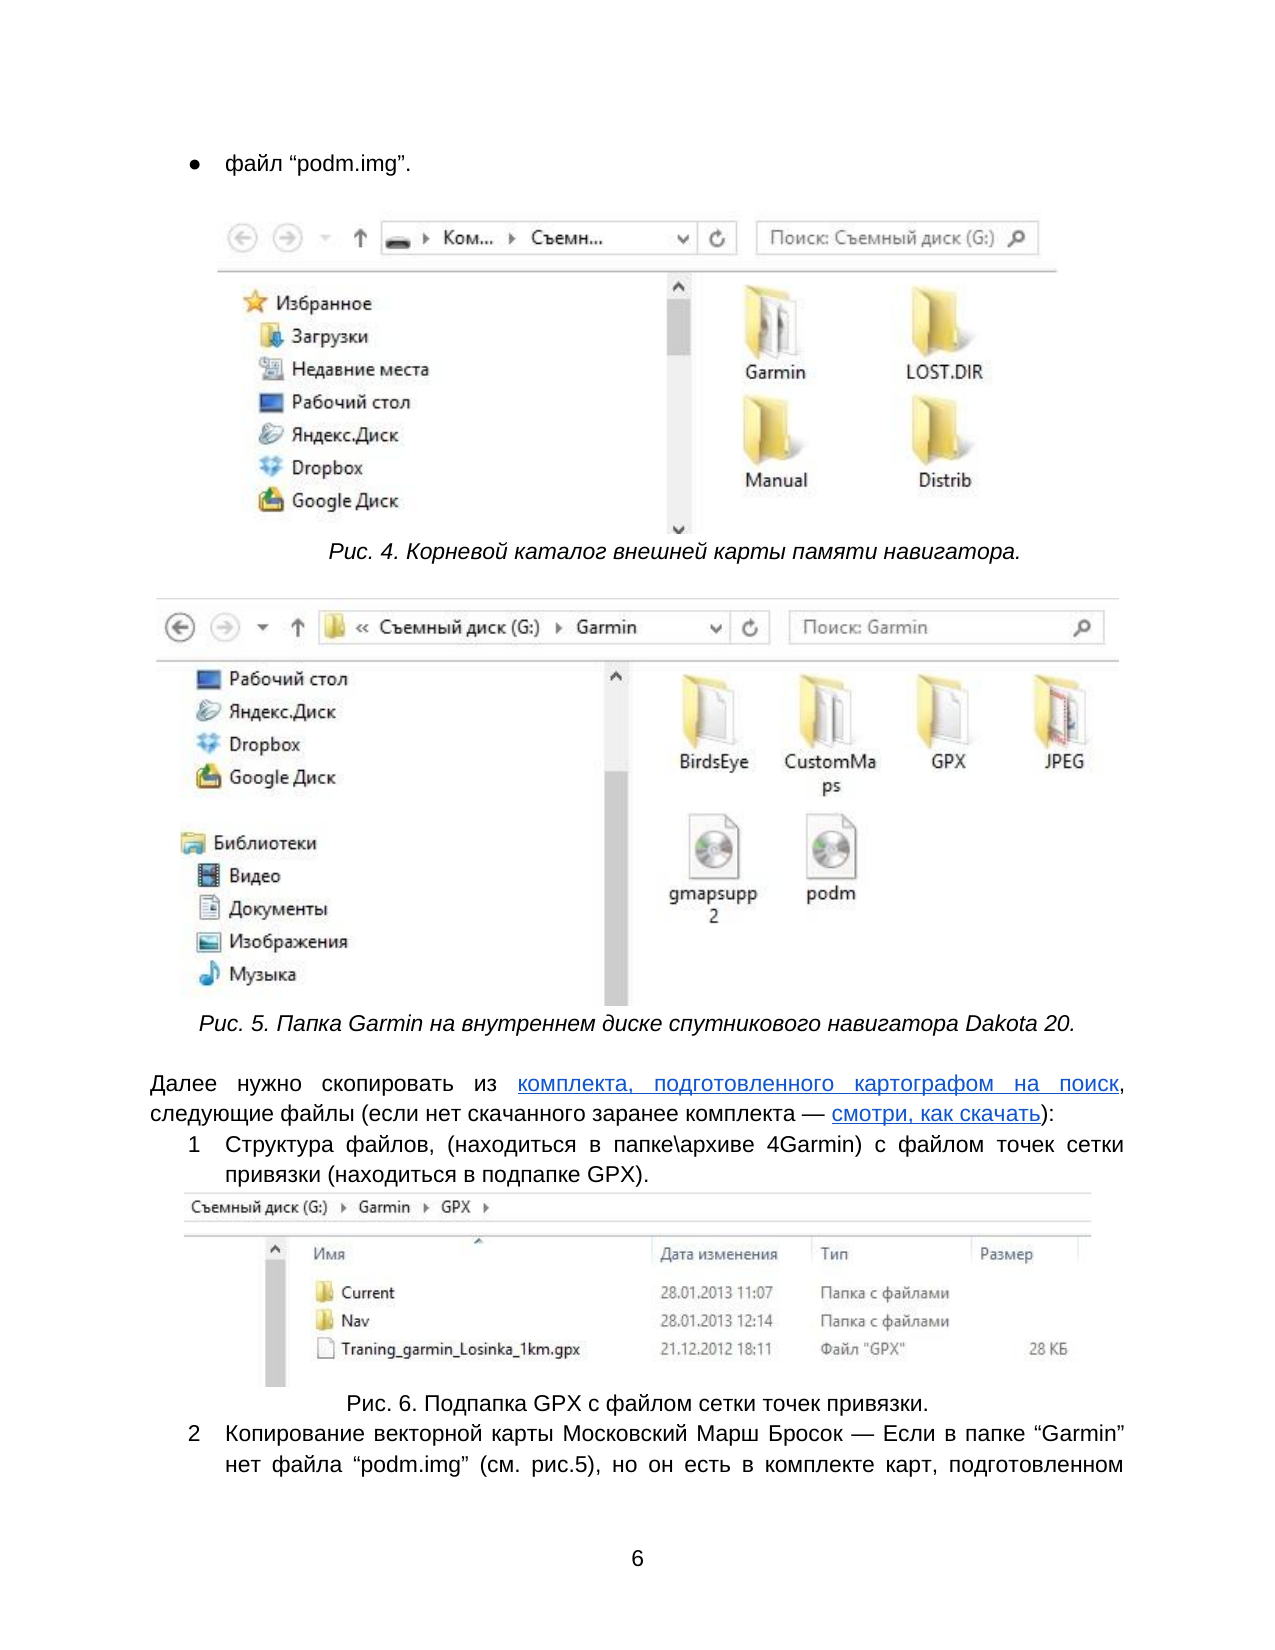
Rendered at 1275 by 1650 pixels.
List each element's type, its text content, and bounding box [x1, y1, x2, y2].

list Структура файлов, (находиться в папке\архиве 4Garmin) с файлом точек сетки привязки (находиться в подпапке GPX). [188, 1131, 1125, 1187]
text Рис. 4. Корневой каталог внешней карты памяти навигатора. [150, 538, 1125, 564]
list файл “podm.img”. [188, 150, 1125, 176]
text Далее нужно скопировать из комплекта, подготовленного картографом на поиск, следующие файлы (если нет скачанного заранее комплекта — смотри, как скачать): [150, 1070, 1125, 1127]
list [188, 1420, 1125, 1477]
picture [183, 1191, 1092, 1387]
picture [217, 210, 1058, 534]
text Рис. 6. Подпапка GPX с файлом сетки точек привязки. [150, 1390, 1125, 1417]
text Рис. 5. Папка Garmin на внутреннем диске спутникового навигатора Dakota 20. [150, 1010, 1125, 1036]
picture [156, 598, 1119, 1006]
